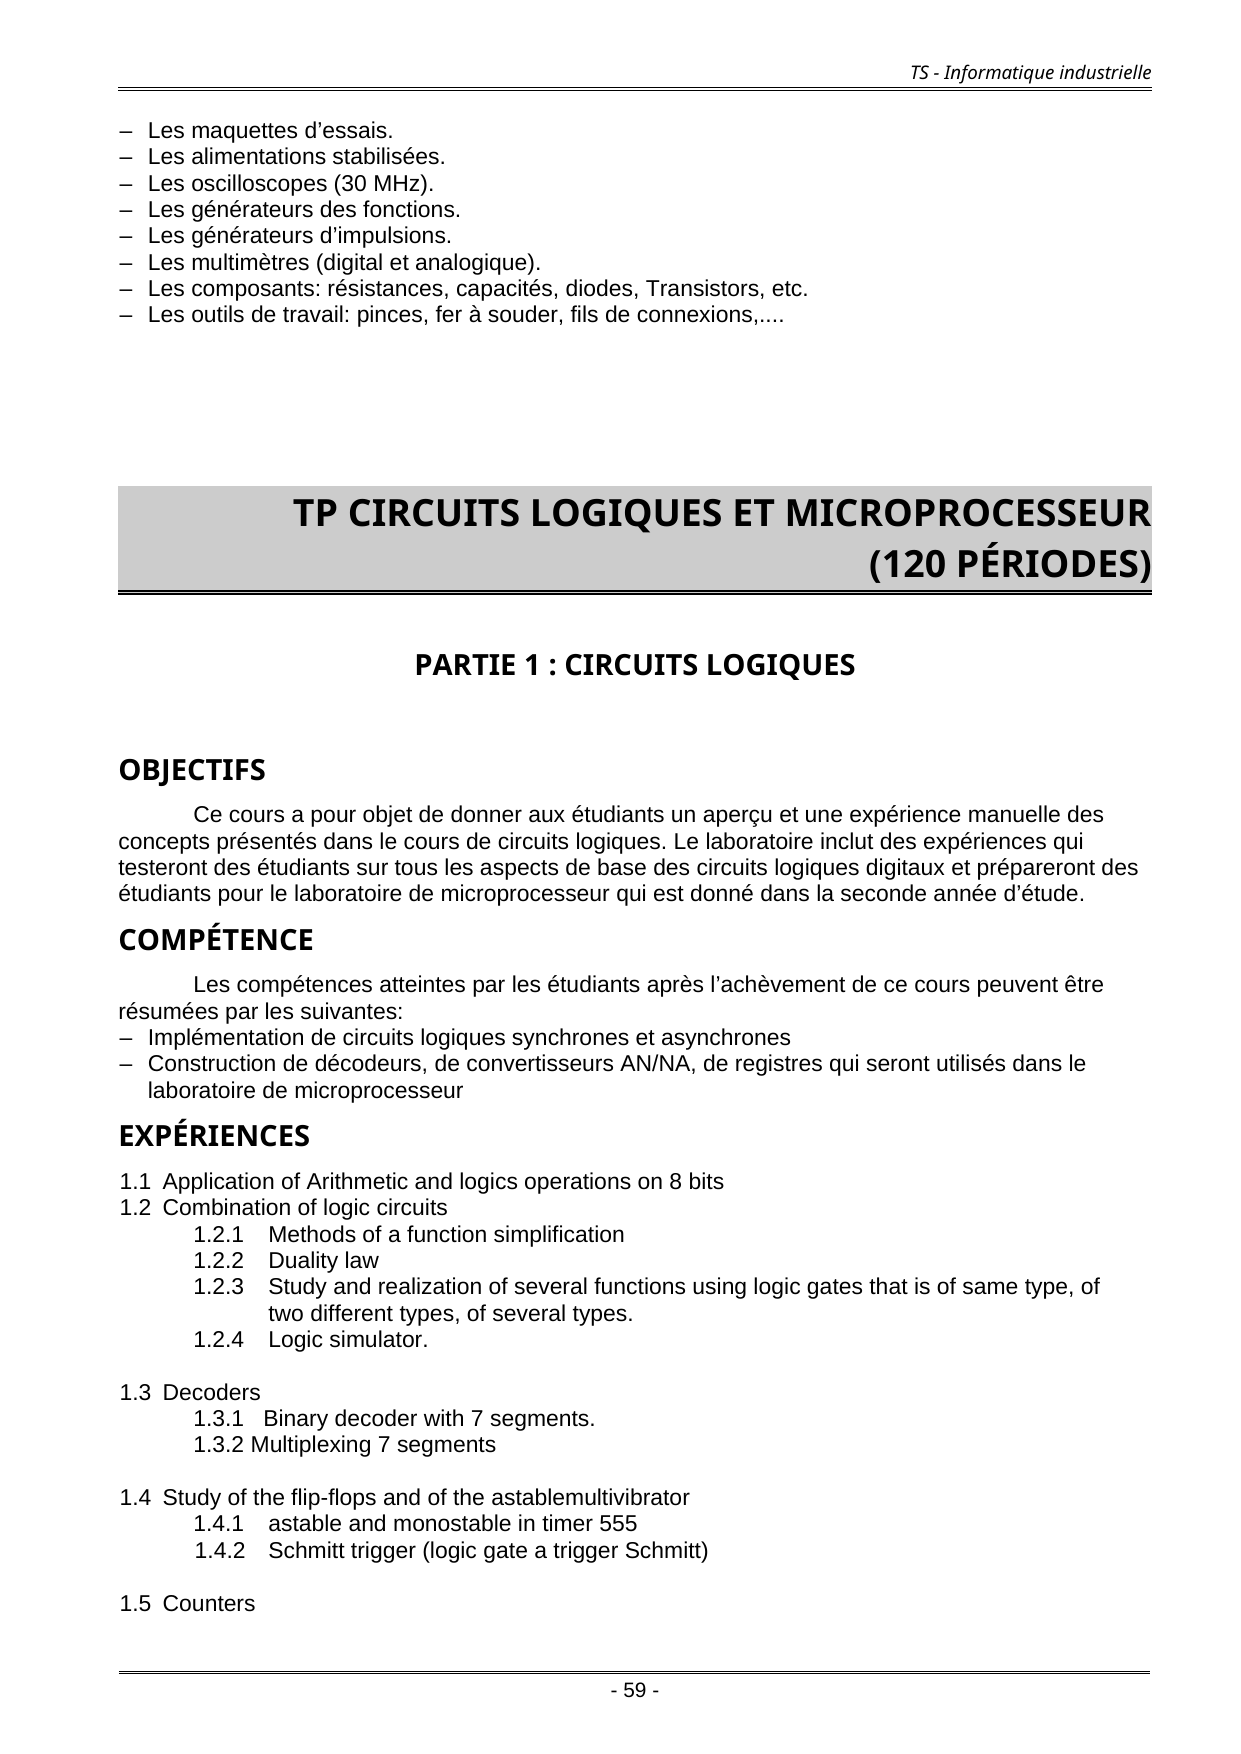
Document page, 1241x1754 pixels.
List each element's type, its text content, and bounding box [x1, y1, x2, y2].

text – Implémentation de circuits logiques synchrones et asynchrones [119, 1024, 1152, 1050]
list Ce cours a pour objet de donner aux étudiants un aperçu et une expérience manuelle des concepts présentés dans le cours de circuits logiques. Le laboratoire inclut des expériences qui testeront des étudiants sur tous les aspects de base des circuits logiques digitaux et prépareront des étudiants pour le laboratoire de microprocesseur qui est donné dans la seconde année d’étude. [118, 801, 1152, 907]
text – Les composants: résistances, capacités, diodes, Transistors, etc. [119, 275, 1152, 301]
subtitle Compétence [118, 919, 1152, 959]
text 1.1 Application of Arithmetic and logics operations on 8 bits [119, 1168, 1152, 1194]
subtitle Tp circuits logiques et microprocesseur (120 périodes) [118, 486, 1152, 590]
text 1.2 Combination of logic circuits [119, 1194, 1152, 1221]
text – Les oscilloscopes (30 MHz). [119, 169, 1152, 196]
text – Les maquettes d’essais. [119, 117, 1152, 143]
subtitle Expériences [118, 1116, 1152, 1155]
text Les compétences atteintes par les étudiants après l’achèvement de ce cours peuvent être résumées par les suivantes: [118, 971, 1152, 1024]
text 1.2.4 Logic simulator. [193, 1326, 1152, 1352]
text – Les générateurs des fonctions. [119, 196, 1152, 222]
text 1.3.1 Binary decoder with 7 segments. [193, 1405, 1152, 1431]
text 1.2.1 Methods of a function simplification [193, 1221, 1152, 1247]
text 1.5 Counters [119, 1589, 1152, 1616]
text 1.2.3 Study and realization of several functions using logic gates that is of same type, of two different types, of several types. [193, 1273, 1152, 1326]
text – Les générateurs d’impulsions. [119, 222, 1152, 249]
title Partie 1 : Circuits logiques [118, 645, 1152, 684]
text 1.3 Decoders [119, 1379, 1152, 1405]
text – Les alimentations stabilisées. [119, 143, 1152, 169]
text – Les outils de travail: pinces, fer à souder, fils de connexions,.... [119, 301, 1152, 328]
text – Construction de décodeurs, de convertisseurs AN/NA, de registres qui seront utilisés dans le laboratoire de microprocesseur [119, 1050, 1152, 1103]
text 1.3.2 Multiplexing 7 segments [193, 1431, 1152, 1458]
subtitle Objectifs [118, 749, 1152, 789]
text 1.4.1 astable and monostable in timer 555 [193, 1510, 1152, 1537]
text 1.2.2 Duality law [193, 1247, 1152, 1273]
text 1.4 Study of the flip-flops and of the astablemultivibrator [119, 1484, 1152, 1510]
text 1.4.2 Schmitt trigger (logic gate a trigger Schmitt) [118, 1537, 1152, 1563]
text – Les multimètres (digital et analogique). [119, 249, 1152, 275]
